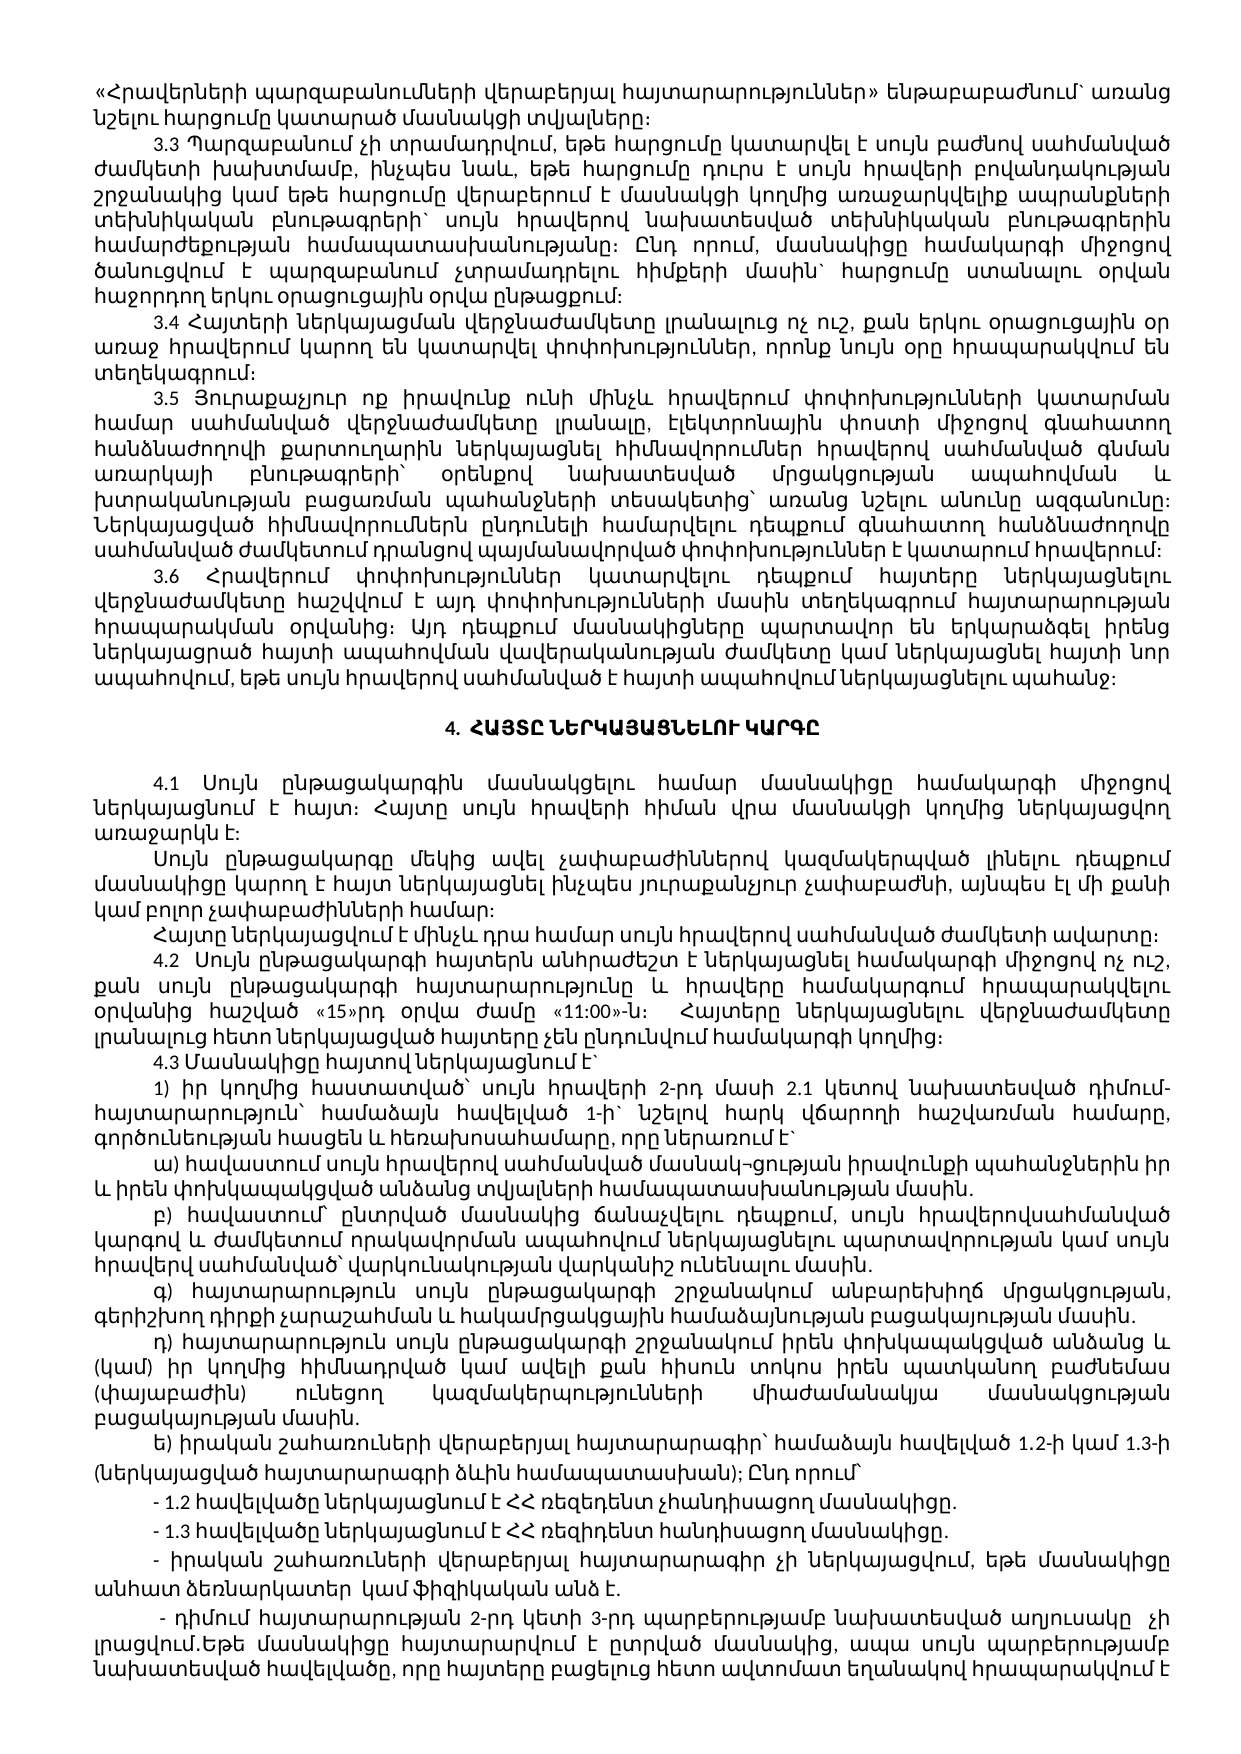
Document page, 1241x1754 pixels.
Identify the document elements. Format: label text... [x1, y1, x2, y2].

text բ) հավաստում՝ ընտրված մասնակից ճանաչվելու դեպքում, սույն հրավերովսահմանված կարգով և ժամկետում որակավորման ապահովում ներկայացնելու պարտավորության կամ սույն հրավերվ սահմանված՝ վարկունակության վարկանիշ ունենալու մասին. [94, 1202, 1171, 1278]
text 3.4 Հայտերի ներկայացման վերջնաժամկետը լրանալուց ոչ ուշ, քան երկու օրացուցային օր առաջ հրավերում կարող են կատարվել փոփոխություններ, որոնք նույն օրը հրապարակվում են տեղեկագրում։ [94, 309, 1171, 385]
text - 1.2 հավելվածը ներկայացնում է ՀՀ ռեզեդենտ չհանդիսացող մասնակիցը. [94, 1489, 1171, 1514]
text Հայտը ներկայացվում է մինչև դրա համար սույն հրավերով սահմանված ժամկետի ավարտը։ [94, 922, 1171, 948]
text 3.3 Պարզաբանում չի տրամադրվում, եթե հարցումը կատարվել է սույն բաժնով սահմանված ժամկետի խախտմամբ, ինչպես նաև, եթե հարցումը դուրս է սույն հրավերի բովանդակության շրջանակից կամ եթե հարցումը վերաբերում է մասնակցի կողմից առաջարկվելիք ապրանքների տեխնիկական բնութագրերի` սույն հրավերով նախատեսված տեխնիկական բնութագրերին համարժեքության համապատասխանությանը։ Ընդ որում, մասնակիցը համակարգի միջոցով ծանուցվում է պարզաբանում չտրամադրելու հիմքերի մասին` հարցումը ստանալու օրվան հաջորդող երկու օրացուցային օրվա ընթացքում: [94, 131, 1171, 309]
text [94, 75, 1171, 131]
text Սույն ընթացակարգը մեկից ավել չափաբաժիններով կազմակերպված լինելու դեպքում մասնակիցը կարող է հայտ ներկայացնել ինչպես յուրաքանչյուր չափաբաժնի, այնպես էլ մի քանի կամ բոլոր չափաբաժինների համար: [94, 846, 1171, 922]
text ե) իրական շահառուների վերաբերյալ հայտարարագիր՝ համաձայն հավելված 1․2-ի կամ 1.3-ի (ներկայացված հայտարարագրի ձևին համապատասխան); Ընդ որում՝ [94, 1431, 1171, 1485]
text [94, 1606, 1171, 1682]
text 4. ՀԱՅՏԸ ՆԵՐԿԱՅԱՑՆԵԼՈՒ ԿԱՐԳԸ [94, 716, 1171, 741]
text 4.1 Սույն ընթացակարգին մասնակցելու համար մասնակիցը համակարգի միջոցով ներկայացնում է հայտ։ Հայտը սույն հրավերի հիման վրա մասնակցի կողմից ներկայացվող առաջարկն է: [94, 770, 1171, 846]
text 1) իր կողմից հաստատված՝ սույն հրավերի 2-րդ մասի 2.1 կետով նախատեսված դիմում-հայտարարություն՝ համաձայն հավելված 1-ի` նշելով հարկ վճարողի հաշվառման համարը, գործունեության հասցեն և հեռախոսահամարը, որը ներառում է` [94, 1075, 1171, 1151]
text 3.6 Հրավերում փոփոխություններ կատարվելու դեպքում հայտերը ներկայացնելու վերջնաժամկետը հաշվվում է այդ փոփոխությունների մասին տեղեկագրում հայտարարության հրապարակման օրվանից։ Այդ դեպքում մասնակիցները պարտավոր են երկարաձգել իրենց ներկայացրած հայտի ապահովման վավերականության ժամկետը կամ ներկայացնել հայտի նոր ապահովում, եթե սույն հրավերով սահմանված է հայտի ապահովում ներկայացնելու պահանջ: [94, 563, 1171, 690]
text ա) հավաստում սույն հրավերով սահմանված մասնակ¬ցության իրավունքի պահանջներին իր և իրեն փոխկապակցված անձանց տվյալների համապատասխանության մասին. [94, 1151, 1171, 1202]
text 3.5 Յուրաքաչյուր ոք իրավունք ունի մինչև հրավերում փոփոխությունների կատարման համար սահմանված վերջնաժամկետը լրանալը, էլեկտրոնային փոստի միջոցով գնահատող հանձնաժողովի քարտուղարին ներկայացնել հիմնավորումներ հրավերով սահմանված գնման առարկայի բնութագրերի՝ օրենքով նախատեսված մրցակցության ապահովման և խտրականության բացառման պահանջների տեսակետից՝ առանց նշելու անունը ազգանունը: Ներկայացված հիմնավորումներն ընդունելի համարվելու դեպքում գնահատող հանձնաժողովը սահմանված ժամկետում դրանցով պայմանավորված փոփոխություններ է կատարում հրավերում: [94, 385, 1171, 563]
text - իրական շահառուների վերաբերյալ հայտարարագիր չի ներկայացվում, եթե մասնակիցը անհատ ձեռնարկատեր կամ ֆիզիկական անձ է. [94, 1547, 1171, 1602]
text - 1.3 հավելվածը ներկայացնում է ՀՀ ռեզիդենտ հանդիսացող մասնակիցը. [94, 1518, 1171, 1543]
text գ) հայտարարություն սույն ընթացակարգի շրջանակում անբարեխիղճ մրցակցության, գերիշխող դիրքի չարաշահման և հակամրցակցային համաձայնության բացակայության մասին. [94, 1278, 1171, 1329]
text 4.2 Սույն ընթացակարգի հայտերն անհրաժեշտ է ներկայացնել համակարգի միջոցով ոչ ուշ, քան սույն ընթացակարգի հայտարարությունը և հրավերը համակարգում հրապարակվելու օրվանից հաշված «15»րդ օրվա ժամը «11:00»-ն։ Հայտերը ներկայացնելու վերջնաժամկետը լրանալուց հետո ներկայացված հայտերը չեն ընդունվում համակարգի կողմից։ [94, 948, 1171, 1049]
text 4.3 Մասնակիցը հայտով ներկայացնում է` [94, 1049, 1171, 1075]
text դ) հայտարարություն սույն ընթացակարգի շրջանակում իրեն փոխկապակցված անձանց և (կամ) իր կողմից հիմնադրված կամ ավելի քան հիսուն տոկոս իրեն պատկանող բաժնեմաս (փայաբաժին) ունեցող կազմակերպությունների միաժամանակյա մասնակցության բացակայության մասին. [94, 1329, 1171, 1431]
